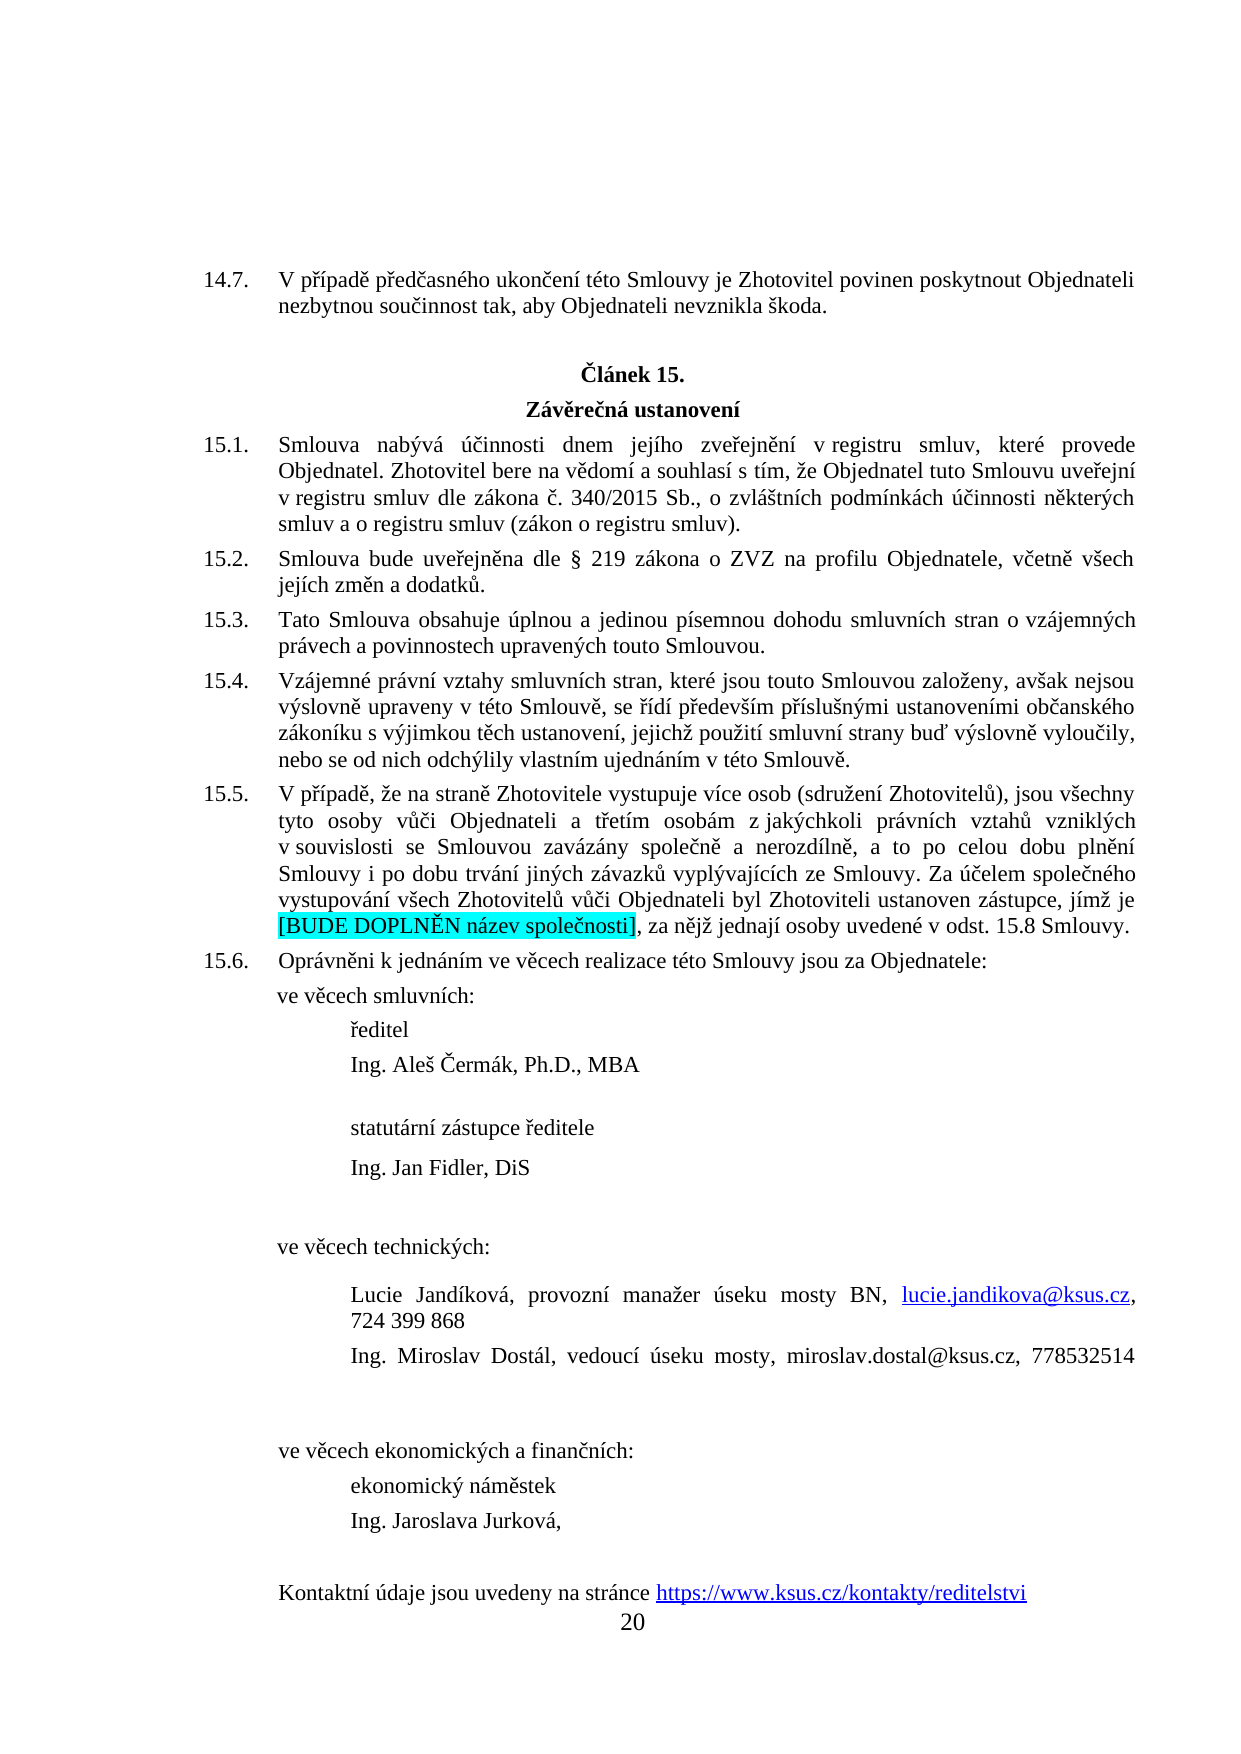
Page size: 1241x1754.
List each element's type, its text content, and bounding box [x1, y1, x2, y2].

list ve věcech smluvních: [203, 982, 1136, 1008]
list ekonomický náměstek [278, 1472, 1136, 1498]
list statutární zástupce ředitele [247, 1114, 1136, 1141]
text Závěrečná ustanovení [129, 396, 1136, 423]
list ředitel [203, 1016, 1136, 1043]
list ve věcech ekonomických a finančních: [278, 1437, 1136, 1464]
list Tato Smlouva obsahuje úplnou a jedinou písemnou dohodu smluvních stran o vzájemných právech a povinnostech upravených touto Smlouvou. [203, 606, 1136, 658]
text V případě, že na straně Zhotovitele vystupuje více osob (sdružení Zhotovitelů), jsou všechny tyto osoby vůči Objednateli a třetím osobám z jakýchkoli právních vztahů vzniklých v souvislosti se Smlouvou zavázány společně a nerozdílně, a to po celou dobu plnění Smlouvy i po dobu trvání jiných závazků vyplývajících ze Smlouvy. Za účelem společného vystupování všech Zhotovitelů vůči Objednateli byl Zhotoviteli ustanoven zástupce, jímž je [BUDE DOPLNĚN název společnosti], za nějž jednají osoby uvedené v odst. 15.8 Smlouvy. [203, 781, 1136, 939]
list Ing. Miroslav Dostál, vedoucí úseku mosty, miroslav.dostal@ksus.cz, 778532514 [203, 1342, 1136, 1394]
list Ing. Jan Fidler, DiS [277, 1154, 1136, 1180]
list Kontaktní údaje jsou uvedeny na stránce https://www.ksus.cz/kontakty/reditelstvi [278, 1579, 1136, 1605]
list Smlouva nabývá účinnosti dnem jejího zveřejnění v registru smluv, které provede Objednatel. Zhotovitel bere na vědomí a souhlasí s tím, že Objednatel tuto Smlouvu uveřejní v registru smluv dle zákona č. 340/2015 Sb., o zvláštních podmínkách účinnosti některých smluv a o registru smluv (zákon o registru smluv). [203, 431, 1136, 536]
list Ing. Aleš Čermák, Ph.D., MBA [203, 1051, 1136, 1077]
list Lucie Jandíková, provozní manažer úseku mosty BN, lucie.jandikova@ksus.cz, 724 399 868 [350, 1281, 1136, 1333]
list ve věcech technických: [247, 1193, 1136, 1259]
text V případě předčasného ukončení této Smlouvy je Zhotovitel povinen poskytnout Objednateli nezbytnou součinnost tak, aby Objednateli nevznikla škoda. [203, 266, 1136, 318]
list Smlouva bude uveřejněna dle § 219 zákona o ZVZ na profilu Objednatele, včetně všech jejích změn a dodatků. [203, 545, 1136, 597]
text Oprávněni k jednáním ve věcech realizace této Smlouvy jsou za Objednatele: [203, 947, 1136, 973]
text Vzájemné právní vztahy smluvních stran, které jsou touto Smlouvou založeny, avšak nejsou výslovně upraveny v této Smlouvě, se řídí především příslušnými ustanoveními občanského zákoníku s výjimkou těch ustanovení, jejichž použití smluvní strany buď výslovně vyloučily, nebo se od nich odchýlily vlastním ujednáním v této Smlouvě. [203, 667, 1136, 772]
list Ing. Jaroslava Jurková, [278, 1507, 1136, 1533]
